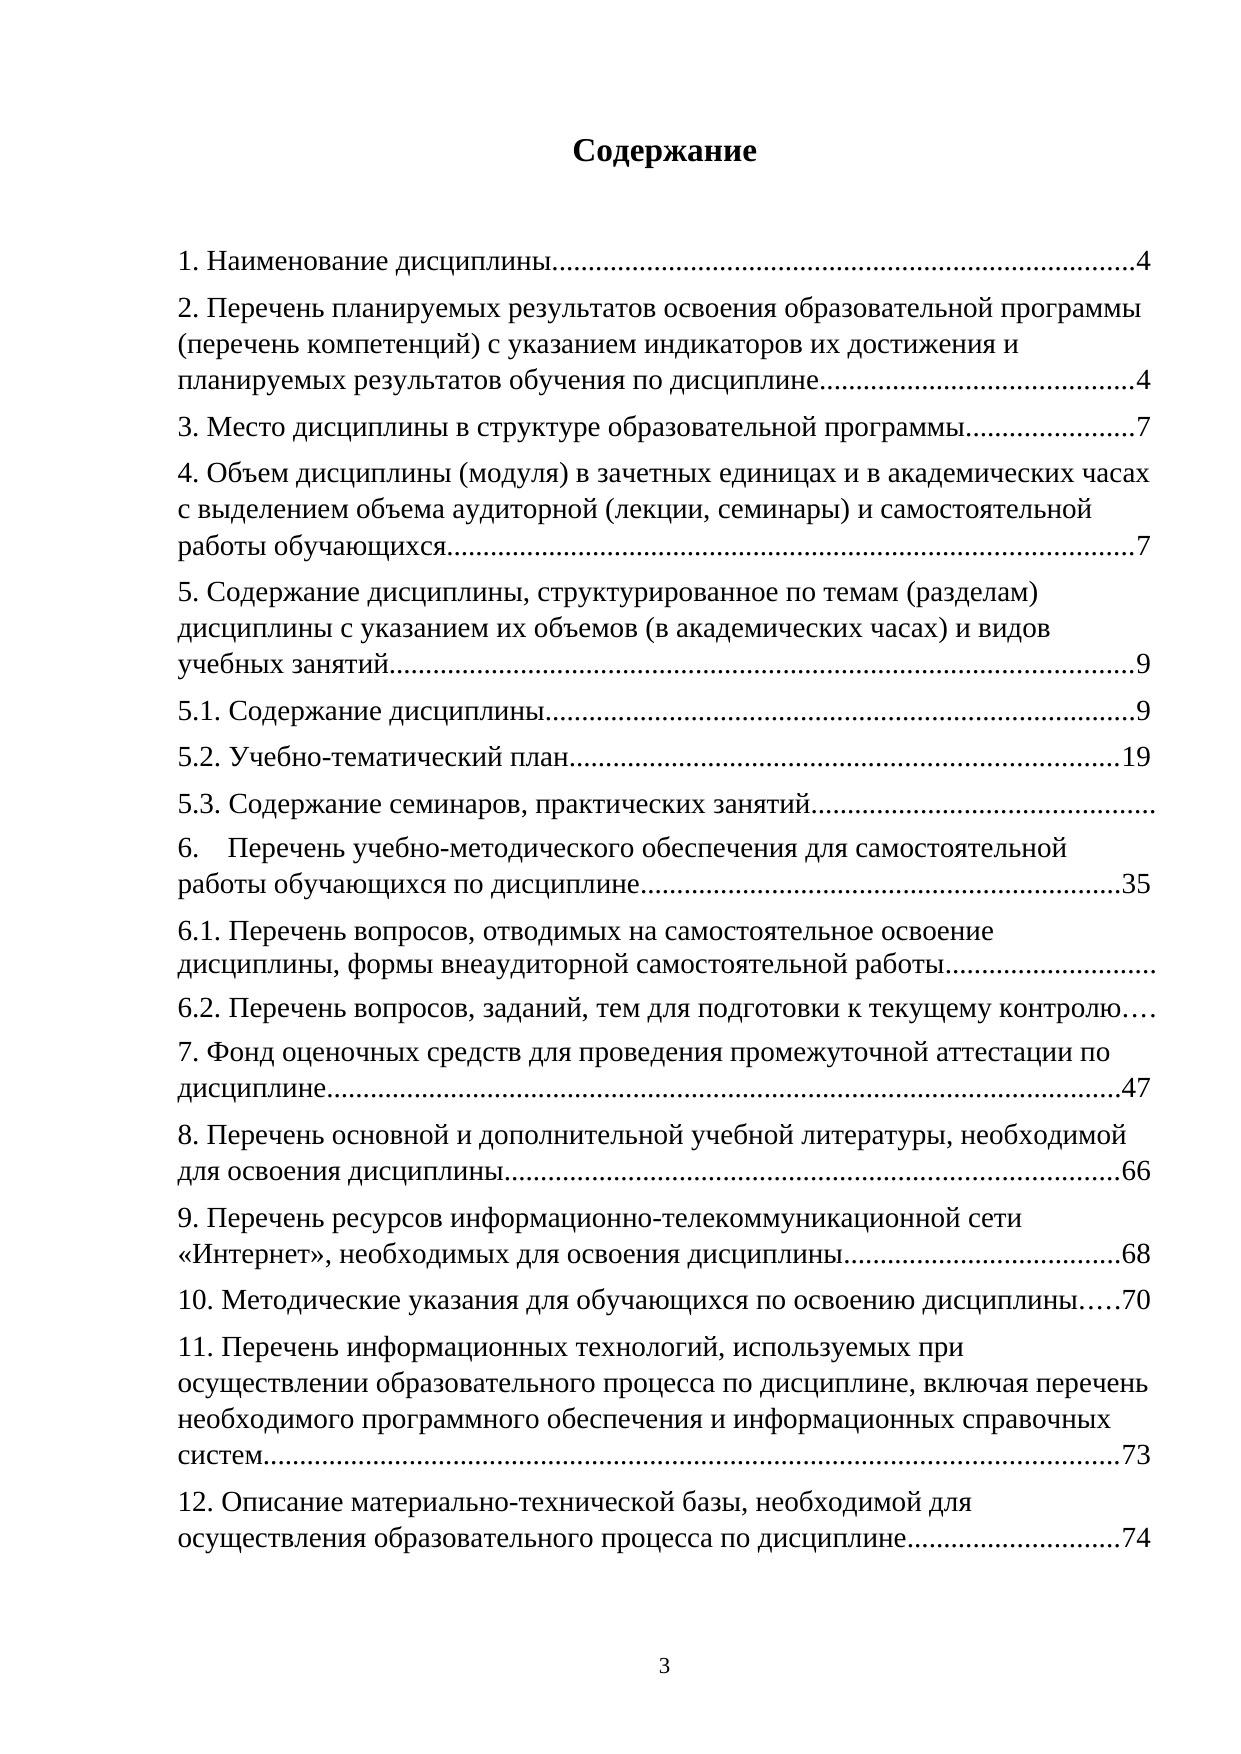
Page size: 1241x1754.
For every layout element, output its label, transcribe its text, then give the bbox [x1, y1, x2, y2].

text Содержание [177, 130, 1152, 168]
